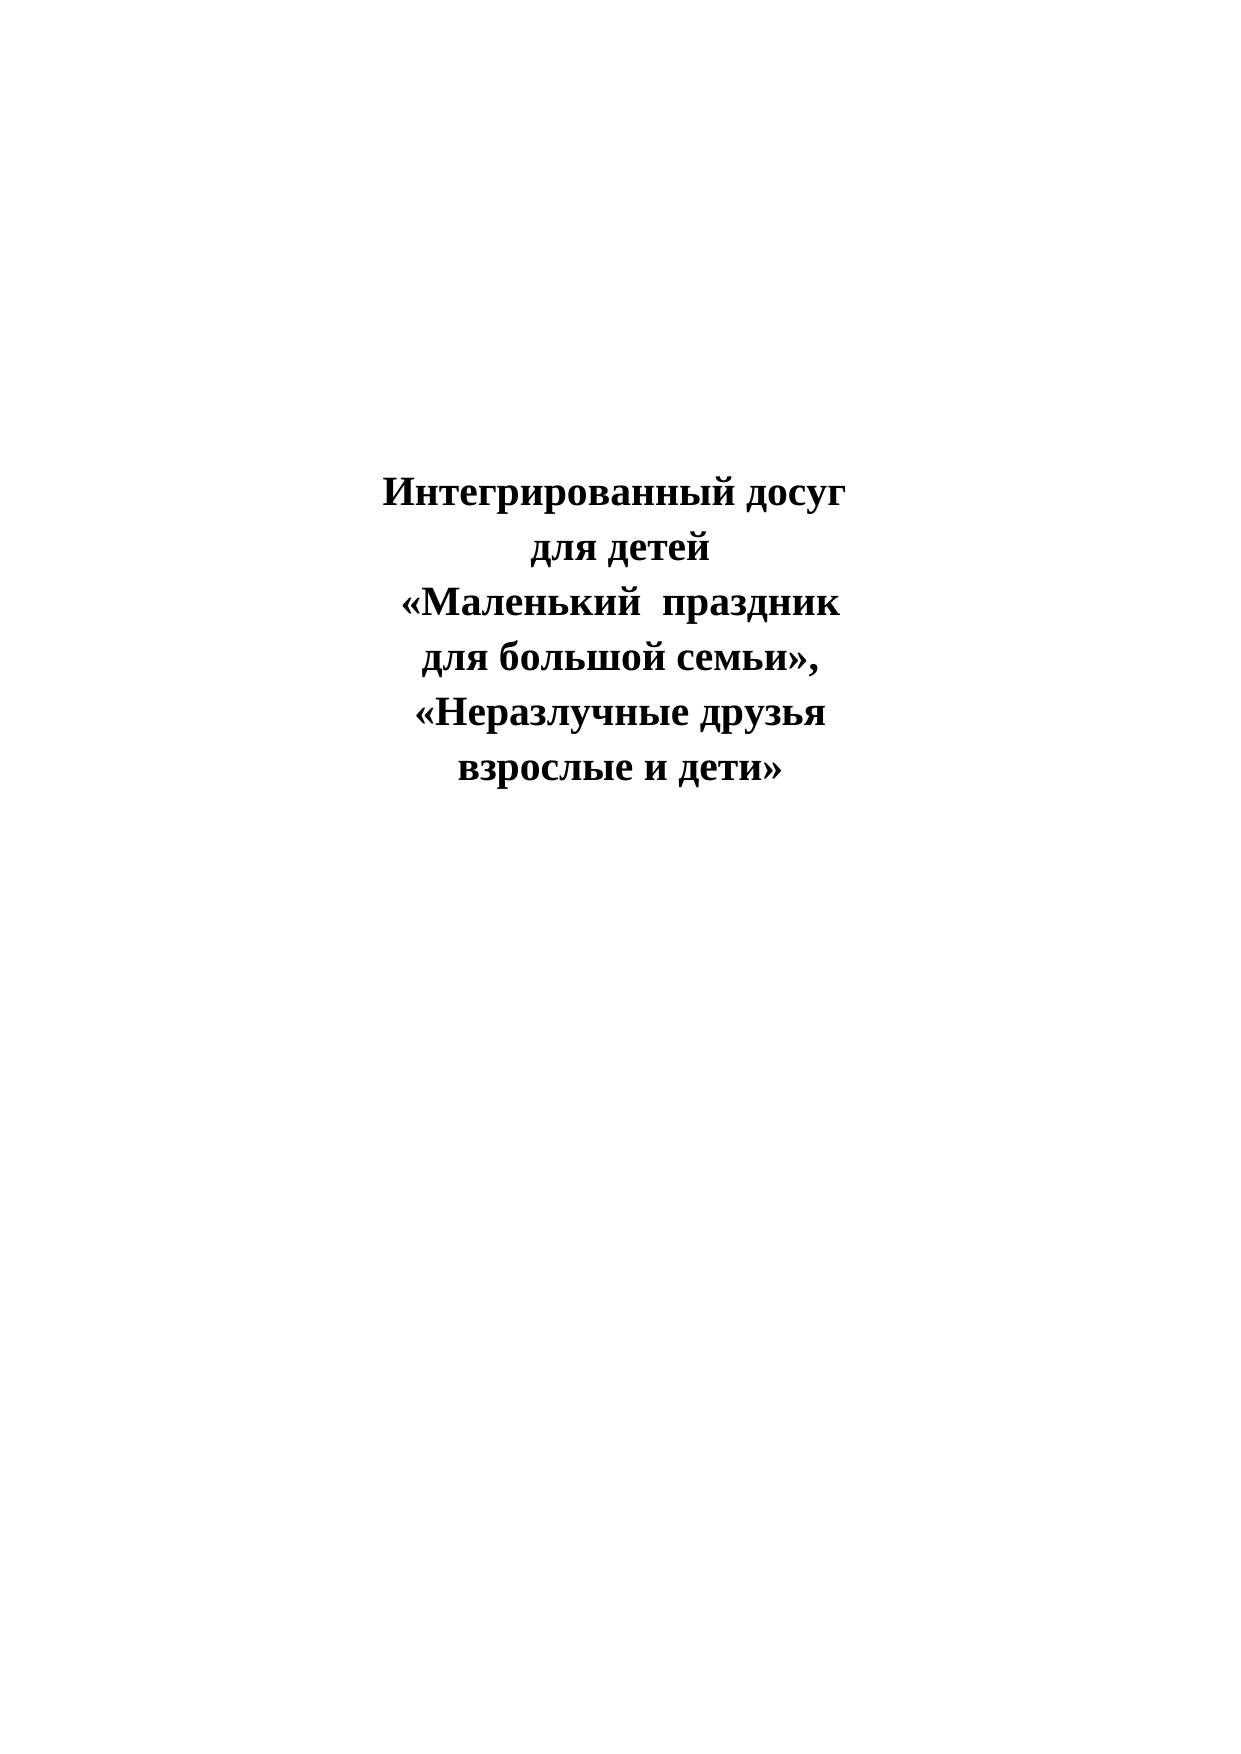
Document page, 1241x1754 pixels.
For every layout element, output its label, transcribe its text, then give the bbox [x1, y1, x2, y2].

text «Маленький праздник [18, 576, 1222, 624]
text для детей [18, 521, 1222, 569]
text взрослые и дети» [18, 741, 1222, 789]
text Интегрированный досуг [18, 466, 1222, 514]
text для большой семьи», [18, 631, 1222, 679]
text «Неразлучные друзья [18, 686, 1222, 734]
